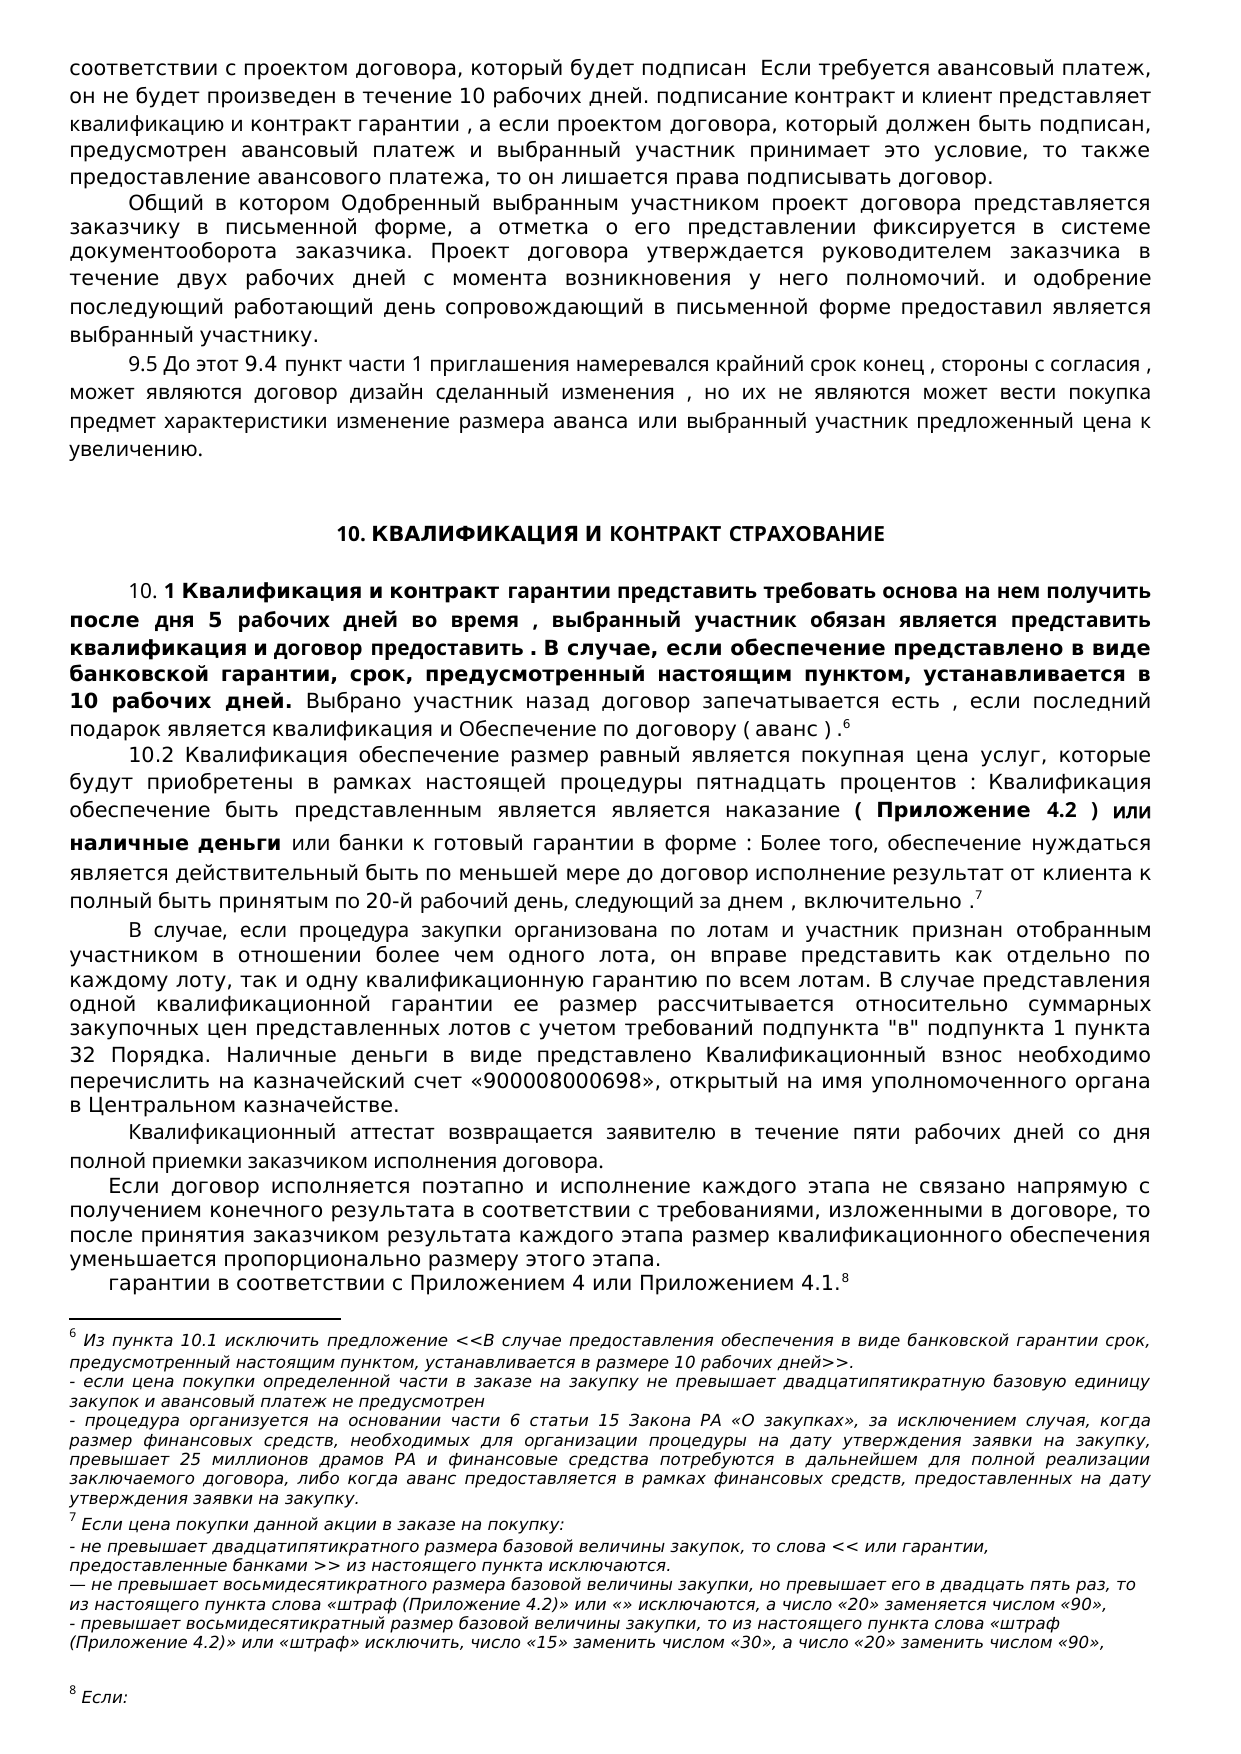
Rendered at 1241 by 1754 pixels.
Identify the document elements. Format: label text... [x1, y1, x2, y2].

text гарантии в соответствии с Приложением 4 или Приложением 4.1. [69, 1271, 1152, 1296]
text Общий в котором Одобренный выбранным участником проект договора представляется заказчику в письменной форме, а отметка о его представлении фиксируется в системе документооборота заказчика. Проект договора утверждается руководителем заказчика в течение двух рабочих дней с момента возникновения у него полномочий. и одобрение последующий работающий день сопровождающий в письменной форме предоставил является выбранный участнику. [69, 191, 1152, 349]
text Если договор исполняется поэтапно и исполнение каждого этапа не связано напрямую с получением конечного результата в соответствии с требованиями, изложенными в договоре, то после принятия заказчиком результата каждого этапа размер квалификационного обеспечения уменьшается пропорционально размеру этого этапа. [69, 1174, 1152, 1271]
text 10. 1 Квалификация и контракт гарантии представить требовать основа на нем получить после дня 5 рабочих дней во время , выбранный участник обязан является представить квалификация и договор предоставить . В случае, если обеспечение представлено в виде банковской гарантии, срок, предусмотренный настоящим пунктом, устанавливается в 10 рабочих дней. Выбрано участник назад договор запечатывается есть , если последний подарок является квалификация и Обеспечение по договору ( аванс ) . [69, 576, 1152, 743]
text Квалификационный аттестат возвращается заявителю в течение пяти рабочих дней со дня полной приемки заказчиком исполнения договора. [69, 1117, 1152, 1174]
text 9.5 До этот 9.4 пункт части 1 приглашения намеревался крайний срок конец , стороны с согласия , может являются договор дизайн сделанный изменения , но их не являются может вести покупка предмет характеристики изменение размера аванса или выбранный участник предложенный цена к увеличению. [69, 349, 1152, 463]
text 10.2 Квалификация обеспечение размер равный является покупная цена услуг, которые будут приобретены в рамках настоящей процедуры пятнадцать процентов : Квалификация обеспечение быть представленным является является наказание ( Приложение 4.2 ) или наличные деньги или​ банки к готовый гарантии в форме : Более того, обеспечение нуждаться является действительный быть по меньшей мере до договор исполнение результат от клиента к полный быть принятым по 20-й рабочий день, следующий за днем , включительно . [69, 743, 1152, 915]
text 10. КВАЛИФИКАЦИЯ И КОНТРАКТ СТРАХОВАНИЕ [69, 519, 1152, 548]
text В случае, если процедура закупки организована по лотам и участник признан отобранным участником в отношении более чем одного лота, он вправе представить как отдельно по каждому лоту, так и одну квалификационную гарантию по всем лотам. В случае представления одной квалификационной гарантии ее размер рассчитывается относительно суммарных закупочных цен представленных лотов с учетом требований подпункта "в" подпункта 1 пункта 32 Порядка. Наличные деньги в виде представлено Квалификационный взнос необходимо перечислить на казначейский счет «900008000698», открытый на имя уполномоченного органа в Центральном казначействе. [69, 915, 1152, 1117]
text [69, 56, 1152, 191]
